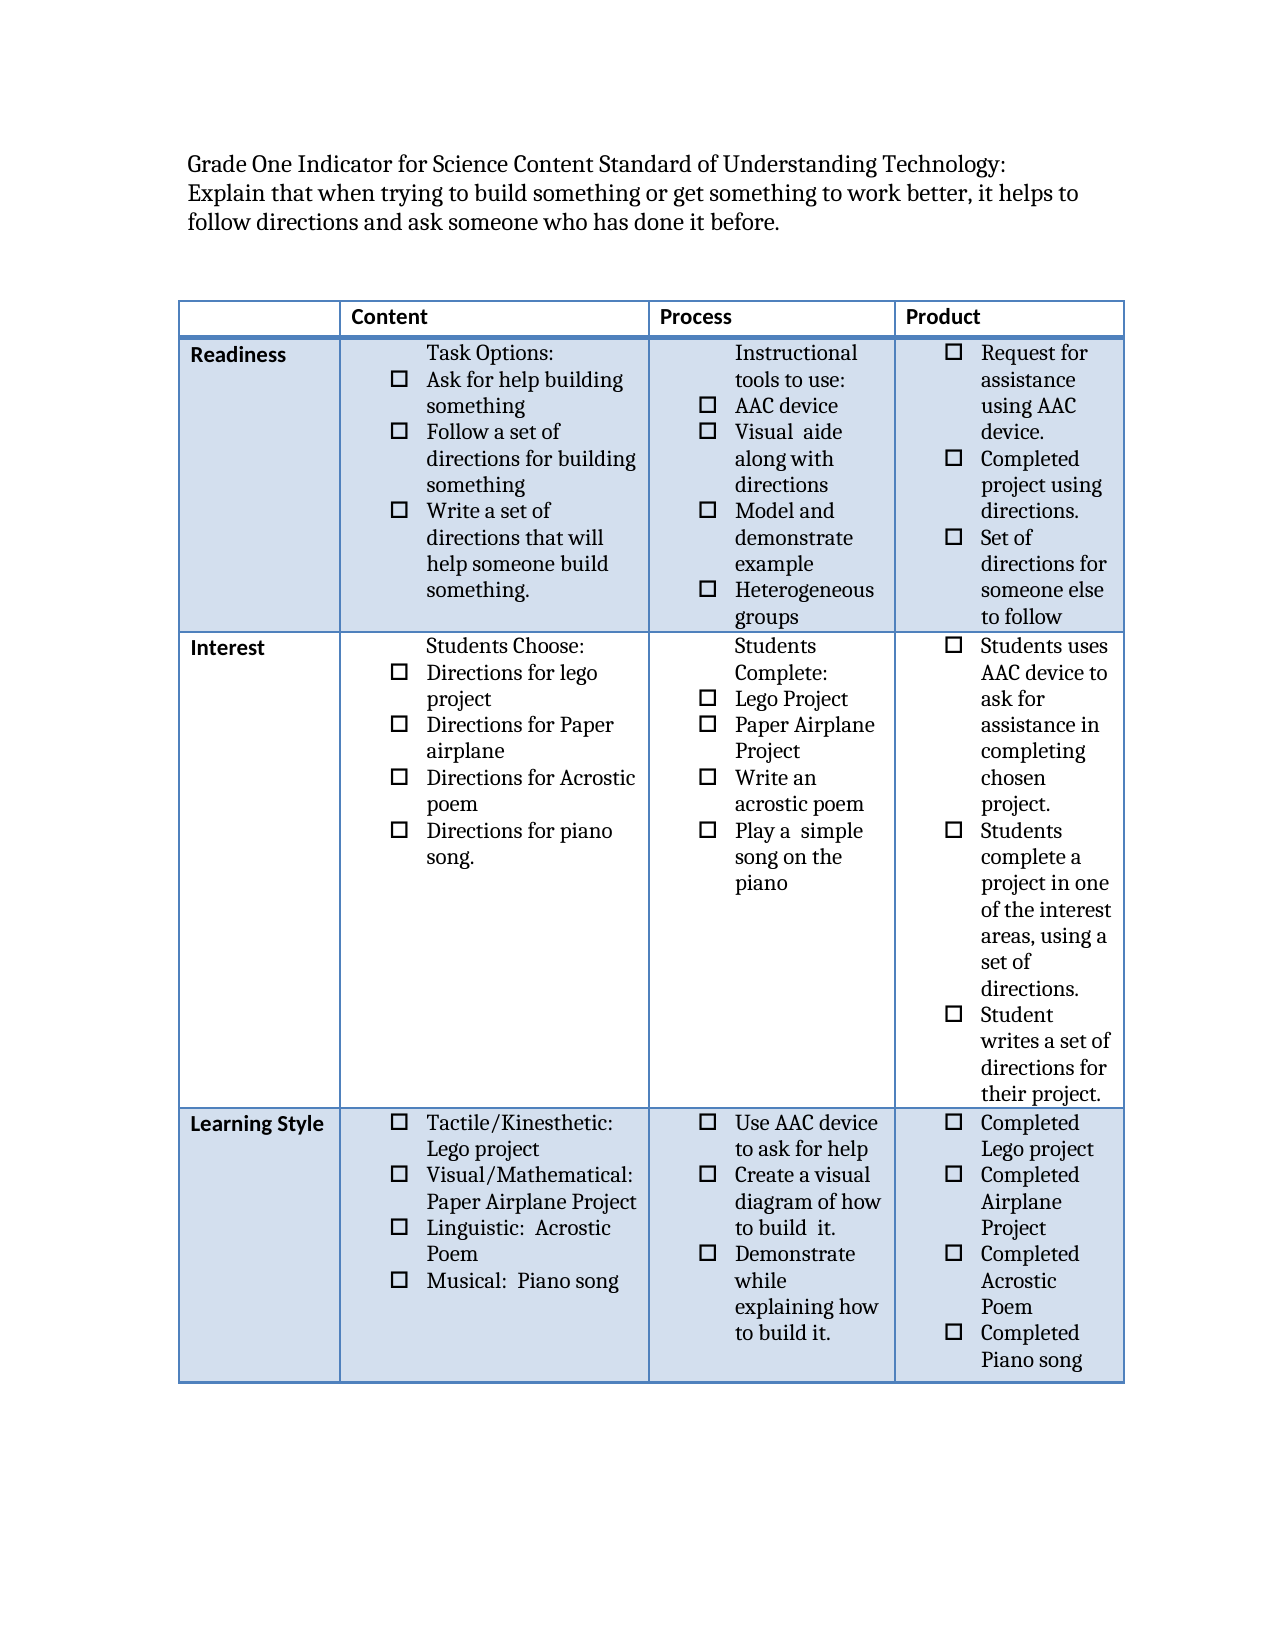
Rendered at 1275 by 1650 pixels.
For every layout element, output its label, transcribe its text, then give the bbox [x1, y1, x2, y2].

table_cell Tactile/Kinesthetic: Lego project Visual/Mathematical: Paper Airplane Project Linguistic: Acrostic Poem Musical: Piano song [341, 1109, 648, 1381]
table_cell Completed Lego project Completed Airplane Project Completed Acrostic Poem Completed Piano song [896, 1109, 1123, 1381]
table_cell Students uses AAC device to ask for assistance in completing chosen project. Students complete a project in one of the interest areas, using a set of directions. Student writes a set of directions for their project. [896, 633, 1123, 1107]
table_header Product [896, 302, 1123, 335]
table_cell Interest [180, 633, 339, 1107]
text Grade One Indicator for Science Content Standard of Understanding Technology: [187, 150, 1087, 179]
table_cell Students Choose: Directions for lego project Directions for Paper airplane Directions for Acrostic poem Directions for piano song. [341, 633, 648, 1107]
table_header Content [341, 302, 648, 335]
table_cell Readiness [180, 340, 339, 631]
text Explain that when trying to build something or get something to work better, it helps to follow directions and ask someone who has done it before. [187, 179, 1087, 236]
table_cell Task Options: Ask for help building something Follow a set of directions for building something Write a set of directions that will help someone build something. [341, 340, 648, 631]
table_header [180, 302, 339, 335]
table_cell Use AAC device to ask for help Create a visual diagram of how to build it. Demonstrate while explaining how to build it. [650, 1109, 894, 1381]
table_cell Request for assistance using AAC device. Completed project using directions. Set of directions for someone else to follow [896, 340, 1123, 631]
table_header Process [650, 302, 894, 335]
table_cell Learning Style [180, 1109, 339, 1381]
table_cell Instructional tools to use: AAC device Visual aide along with directions Model and demonstrate example Heterogeneous groups [650, 340, 894, 631]
table_cell Students Complete: Lego Project Paper Airplane Project Write an acrostic poem Play a simple song on the piano [650, 633, 894, 1107]
